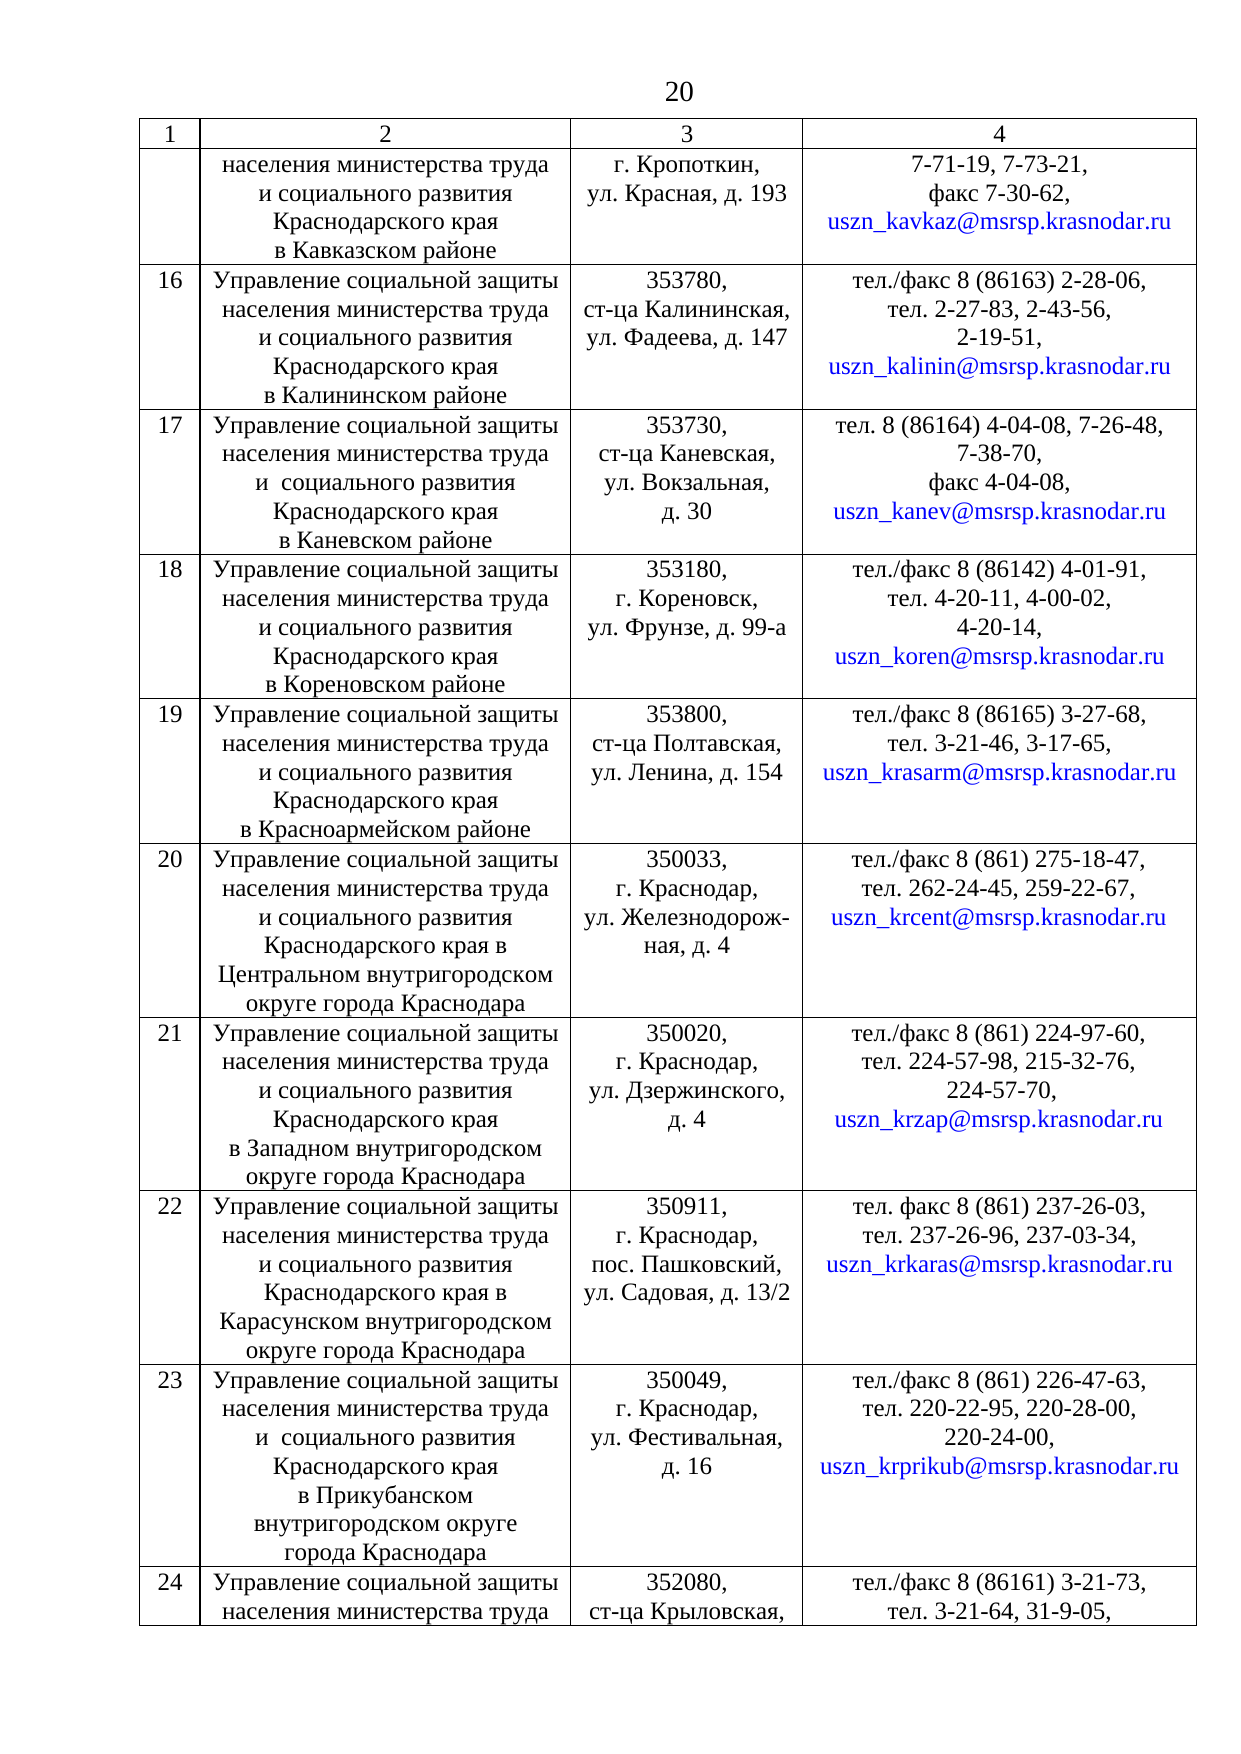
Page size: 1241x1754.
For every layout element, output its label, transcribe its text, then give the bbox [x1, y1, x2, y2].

table_cell тел./факс 8 (86163) 2-28-06, тел. 2-27-83, 2-43-56, 2-19-51, uszn_kalinin@msrsp.krasnodar.ru [803, 265, 1196, 409]
table_cell 353780, ст-ца Калининская, ул. Фадеева, д. 147 [571, 265, 802, 409]
table_cell Управление социальной защиты населения министерства труда и социального развития Краснодарского края в Западном внутригородском округе города Краснодара [201, 1018, 570, 1190]
table_cell тел. 8 (86164) 4-04-08, 7-26-48, 7-38-70, факс 4-04-08, uszn_kanev@msrsp.krasnodar.ru [803, 410, 1196, 553]
table_cell 18 [140, 555, 199, 698]
table_cell Управление социальной защиты населения министерства труда и социального развития Краснодарского края в Прикубанском внутригородском округе города Краснодара [201, 1365, 570, 1566]
table_cell 17 [140, 410, 199, 553]
table_cell 353730, ст-ца Каневская, ул. Вокзальная, д. 30 [571, 410, 802, 553]
table_cell тел./факс 8 (86165) 3-27-68, тел. 3-21-46, 3-17-65, uszn_krasarm@msrsp.krasnodar.ru [803, 699, 1196, 843]
table_cell Управление социальной защиты населения министерства труда и социального развития Краснодарского края в Карасунском внутригородском округе города Краснодара [201, 1191, 570, 1364]
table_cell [803, 149, 1196, 264]
table_cell 20 [140, 844, 199, 1017]
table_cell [201, 149, 570, 264]
table_header 4 [803, 119, 1196, 148]
table_cell Управление социальной защиты населения министерства труда и социального развития Краснодарского края в Красноармейском районе [201, 699, 570, 843]
table_cell тел./факс 8 (861) 275-18-47, тел. 262-24-45, 259-22-67, uszn_krcent@msrsp.krasnodar.ru [803, 844, 1196, 1017]
table_cell тел./факс 8 (861) 224-97-60, тел. 224-57-98, 215-32-76, 224-57-70, uszn_krzap@msrsp.krasnodar.ru [803, 1018, 1196, 1190]
table_cell Управление социальной защиты населения министерства труда и социального развития Краснодарского края в Калининском районе [201, 265, 570, 409]
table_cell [201, 1567, 570, 1624]
table_header 3 [571, 119, 802, 148]
table_cell 21 [140, 1018, 199, 1190]
table_cell 350911, г. Краснодар, пос. Пашковский, ул. Садовая, д. 13/2 [571, 1191, 802, 1364]
table_cell Управление социальной защиты населения министерства труда и социального развития Краснодарского края в Центральном внутригородском округе города Краснодара [201, 844, 570, 1017]
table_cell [803, 1567, 1196, 1624]
table_cell 24 [140, 1567, 199, 1624]
table_header 2 [201, 119, 570, 148]
table_cell тел./факс 8 (86142) 4-01-91, тел. 4-20-11, 4-00-02, 4-20-14, uszn_koren@msrsp.krasnodar.ru [803, 555, 1196, 698]
table_cell 16 [140, 265, 199, 409]
table_cell тел. факс 8 (861) 237-26-03, тел. 237-26-96, 237-03-34, uszn_krkaras@msrsp.krasnodar.ru [803, 1191, 1196, 1364]
table_cell 350033, г. Краснодар, ул. Железнодорож-ная, д. 4 [571, 844, 802, 1017]
table_cell тел./факс 8 (861) 226-47-63, тел. 220-22-95, 220-28-00, 220-24-00, uszn_krprikub@msrsp.krasnodar.ru [803, 1365, 1196, 1566]
table_cell 353800, ст-ца Полтавская, ул. Ленина, д. 154 [571, 699, 802, 843]
table_cell Управление социальной защиты населения министерства труда и социального развития Краснодарского края в Кореновском районе [201, 555, 570, 698]
table_cell 15 [140, 149, 199, 264]
table_header 1 [140, 119, 199, 148]
table_cell 22 [140, 1191, 199, 1364]
table_cell 23 [140, 1365, 199, 1566]
table_cell 350049, г. Краснодар, ул. Фестивальная, д. 16 [571, 1365, 802, 1566]
table_cell 19 [140, 699, 199, 843]
table_cell 350020, г. Краснодар, ул. Дзержинского, д. 4 [571, 1018, 802, 1190]
table_cell 353180, г. Кореновск, ул. Фрунзе, д. 99-а [571, 555, 802, 698]
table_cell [571, 149, 802, 264]
table_cell Управление социальной защиты населения министерства труда и социального развития Краснодарского края в Каневском районе [201, 410, 570, 553]
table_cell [571, 1567, 802, 1624]
